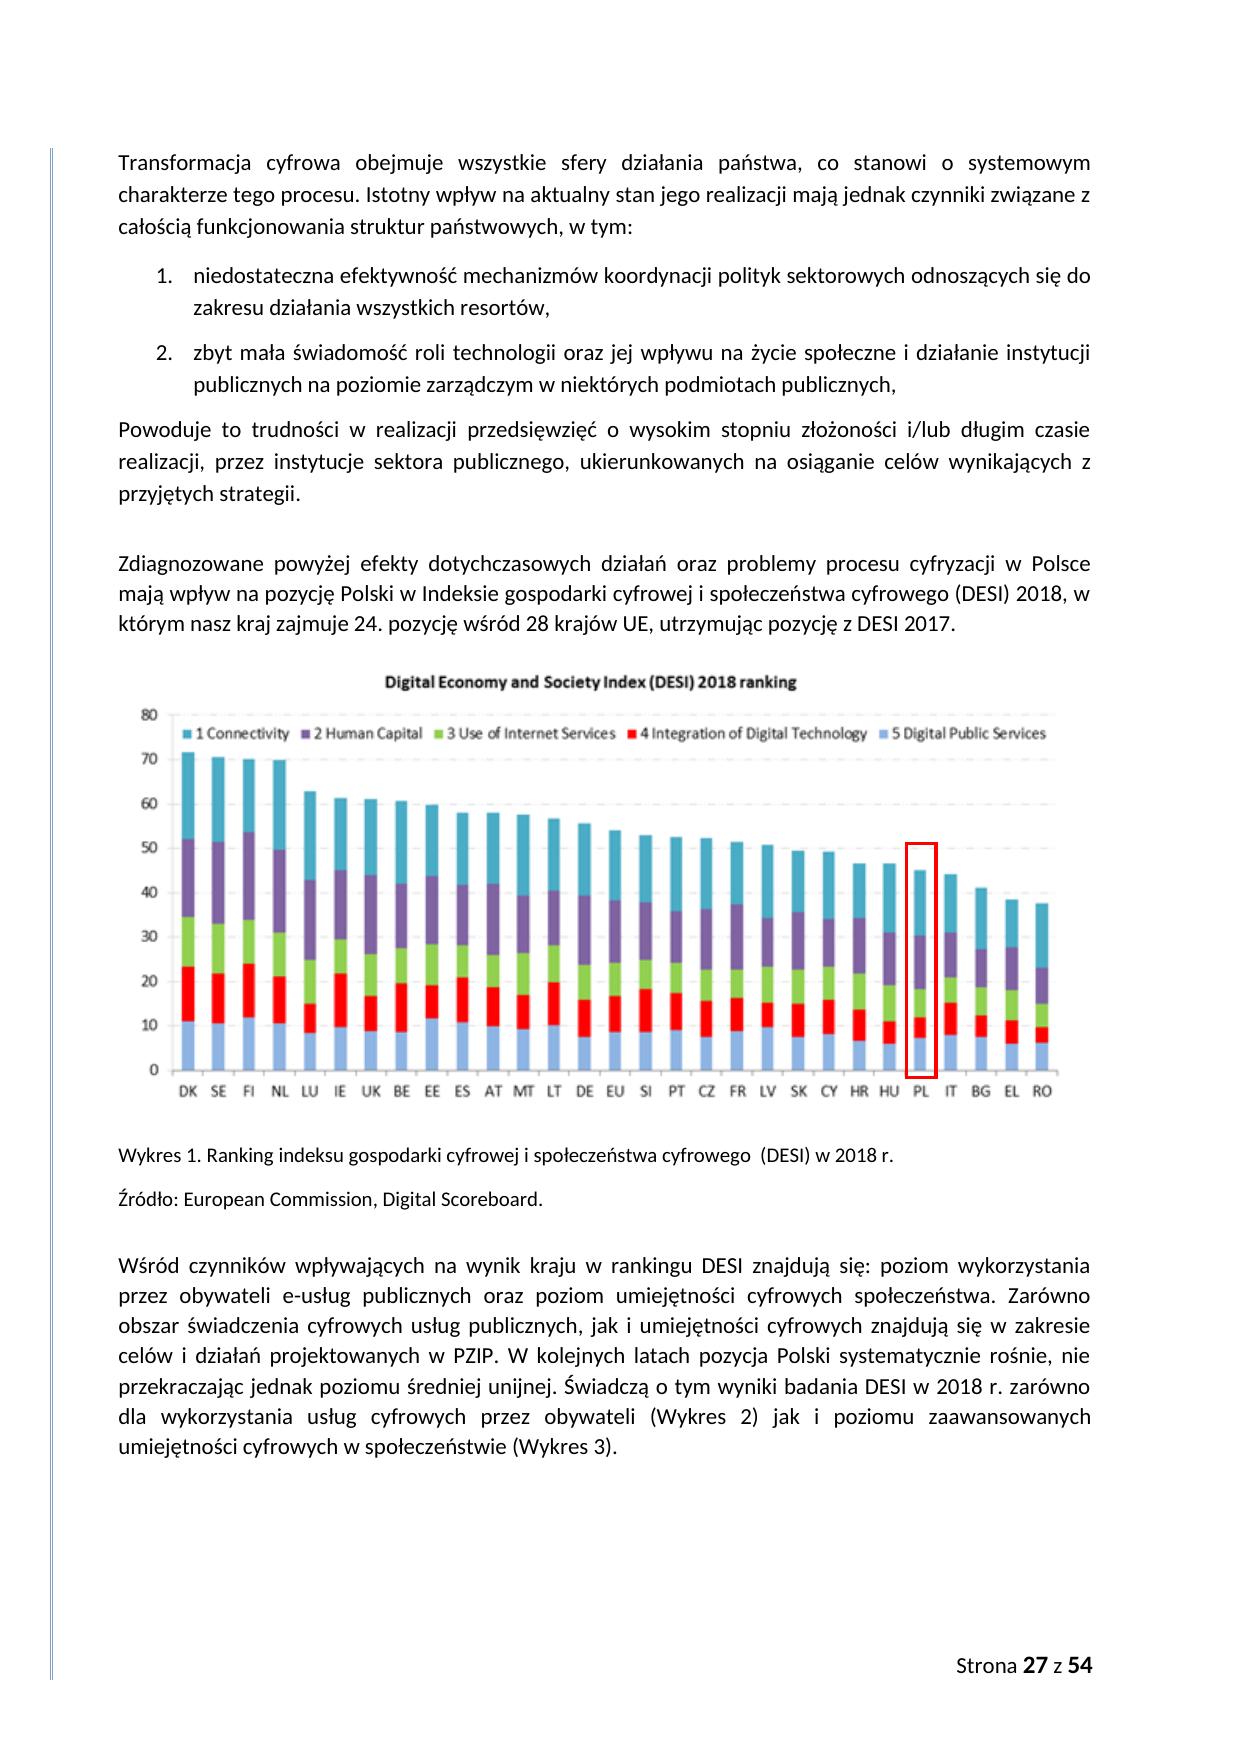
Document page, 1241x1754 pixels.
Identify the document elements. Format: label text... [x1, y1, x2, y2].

list zbyt mała świadomość roli technologii oraz jej wpływu na życie społeczne i działanie instytucji publicznych na poziomie zarządczym w niektórych podmiotach publicznych, [156, 338, 1092, 398]
text Powoduje to trudności w realizacji przedsięwzięć o wysokim stopniu złożoności i/lub długim czasie realizacji, przez instytucje sektora publicznego, ukierunkowanych na osiąganie celów wynikających z przyjętych strategii. [118, 415, 1092, 507]
text Źródło: European Commission, Digital Scoreboard. [118, 1186, 1092, 1212]
list niedostateczna efektywność mechanizmów koordynacji polityk sektorowych odnoszących się do zakresu działania wszystkich resortów, [156, 261, 1092, 321]
text Wykres 1. Ranking indeksu gospodarki cyfrowej i społeczeństwa cyfrowego (DESI) w 2018 r. [118, 1142, 1092, 1167]
text Transformacja cyfrowa obejmuje wszystkie sfery działania państwa, co stanowi o systemowym charakterze tego procesu. Istotny wpływ na aktualny stan jego realizacji mają jednak czynniki związane z całością funkcjonowania struktur państwowych, w tym: [118, 148, 1092, 240]
text Wśród czynników wpływających na wynik kraju w rankingu DESI znajdują się: poziom wykorzystania przez obywateli e-usług publicznych oraz poziom umiejętności cyfrowych społeczeństwa. Zarówno obszar świadczenia cyfrowych usług publicznych, jak i umiejętności cyfrowych znajdują się w zakresie celów i działań projektowanych w PZIP. W kolejnych latach pozycja Polski systematycznie rośnie, nie przekraczając jednak poziomu średniej unijnej. Świadczą o tym wyniki badania DESI w 2018 r. zarówno dla wykorzystania usług cyfrowych przez obywateli (Wykres 2) jak i poziomu zaawansowanych umiejętności cyfrowych w społeczeństwie (Wykres 3). [118, 1251, 1092, 1460]
text Zdiagnozowane powyżej efekty dotychczasowych działań oraz problemy procesu cyfryzacji w Polsce mają wpływ na pozycję Polski w Indeksie gospodarki cyfrowej i społeczeństwa cyfrowego (DESI) 2018, w którym nasz kraj zajmuje 24. pozycję wśród 28 krajów UE, utrzymując pozycję z DESI 2017. [118, 549, 1092, 637]
picture [118, 656, 1075, 1124]
